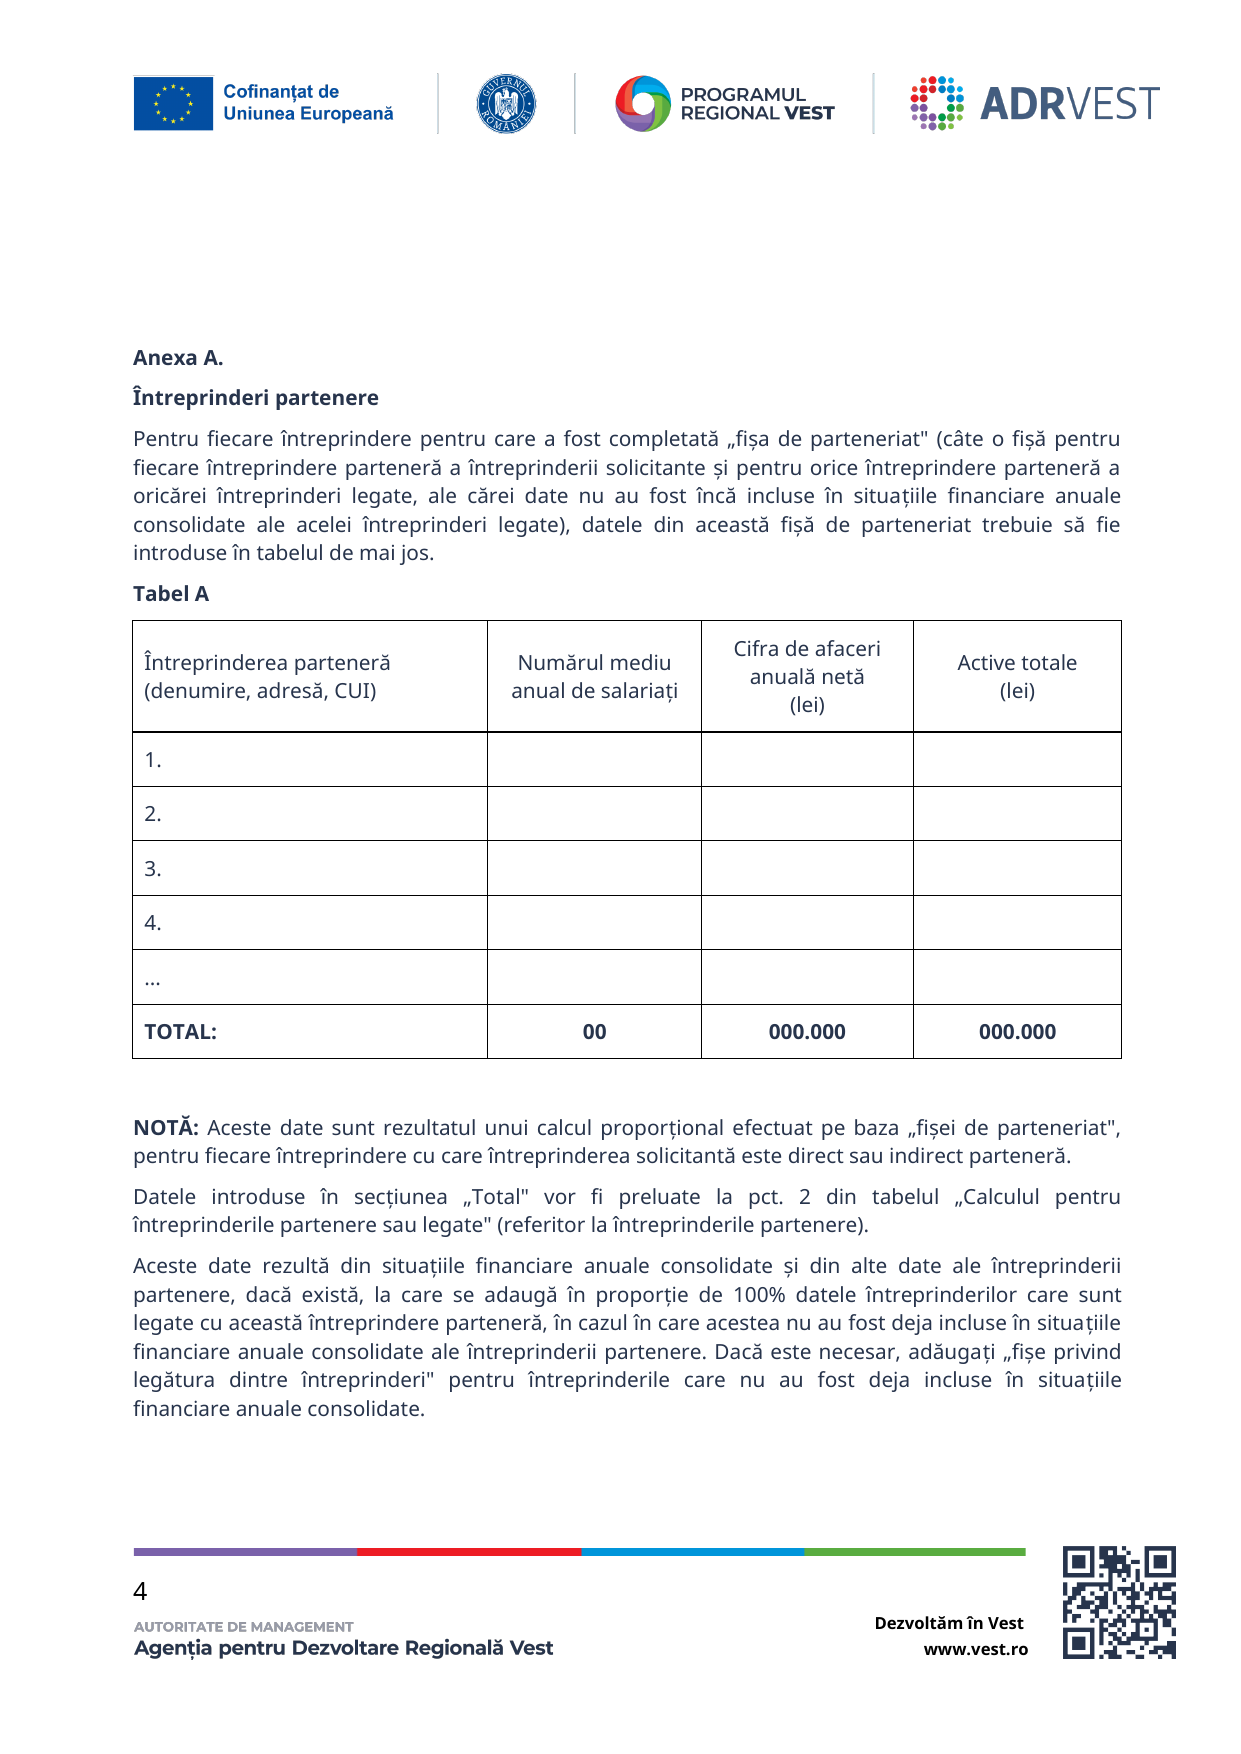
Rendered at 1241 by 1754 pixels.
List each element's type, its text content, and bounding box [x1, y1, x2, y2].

subtitle Tabel A [133, 579, 1122, 608]
table_cell [488, 733, 701, 786]
picture [1054, 1537, 1185, 1668]
text Aceste date rezultă din situaţiile financiare anuale consolidate şi din alte date ale întreprinderii partenere, dacă există, la care se adaugă în proporţie de 100% datele întreprinderilor care sunt legate cu această întreprindere parteneră, în cazul în care acestea nu au fost deja incluse în situaţiile financiare anuale consolidate ale întreprinderii partenere. Dacă este necesar, adăugaţi „fişe privind legătura dintre întreprinderi" pentru întreprinderile care nu au fost deja incluse în situaţiile financiare anuale consolidate. [133, 1252, 1122, 1422]
table_cell 1. [133, 733, 487, 786]
table_cell 3. [133, 841, 487, 895]
table_cell [488, 841, 701, 895]
table_header Active totale (lei) [914, 621, 1121, 731]
table_cell [702, 950, 913, 1004]
table_cell [702, 733, 913, 786]
table_cell 4. [133, 896, 487, 949]
subtitle Întreprinderi partenere [133, 383, 1122, 412]
table_cell [914, 841, 1121, 895]
table_cell [914, 787, 1121, 840]
picture [132, 73, 1160, 134]
text Datele introduse în secţiunea „Total" vor fi preluate la pct. 2 din tabelul „Calculul pentru întreprinderile partenere sau legate" (referitor la întreprinderile partenere). [133, 1182, 1122, 1239]
table_cell [702, 787, 913, 840]
table_cell [488, 896, 701, 949]
table_header Numărul mediu anual de salariaţi [488, 621, 701, 731]
table_cell [914, 896, 1121, 949]
table_cell 2. [133, 787, 487, 840]
text Anexa A. [133, 343, 1122, 371]
text NOTĂ: Aceste date sunt rezultatul unui calcul proporţional efectuat pe baza „fişei de parteneriat", pentru fiecare întreprindere cu care întreprinderea solicitantă este direct sau indirect parteneră. [133, 1113, 1122, 1170]
table_cell [914, 950, 1121, 1004]
table_cell [702, 896, 913, 949]
table_header Întreprinderea parteneră (denumire, adresă, CUI) [133, 621, 487, 731]
table_cell 000.000 [914, 1005, 1121, 1058]
table_header Cifra de afaceri anuală netă (lei) [702, 621, 913, 731]
text Pentru fiecare întreprindere pentru care a fost completată „fişa de parteneriat" (câte o fişă pentru fiecare întreprindere parteneră a întreprinderii solicitante şi pentru orice întreprindere parteneră a oricărei întreprinderi legate, ale cărei date nu au fost încă incluse în situaţiile financiare anuale consolidate ale acelei întreprinderi legate), datele din această fişă de parteneriat trebuie să fie introduse în tabelul de mai jos. [133, 424, 1122, 567]
table_cell 00 [488, 1005, 701, 1058]
table_cell TOTAL: [133, 1005, 487, 1058]
table_cell [914, 733, 1121, 786]
table_cell [488, 787, 701, 840]
table_cell ... [133, 950, 487, 1004]
table_cell [488, 950, 701, 1004]
table_cell 000.000 [702, 1005, 913, 1058]
table_cell [702, 841, 913, 895]
